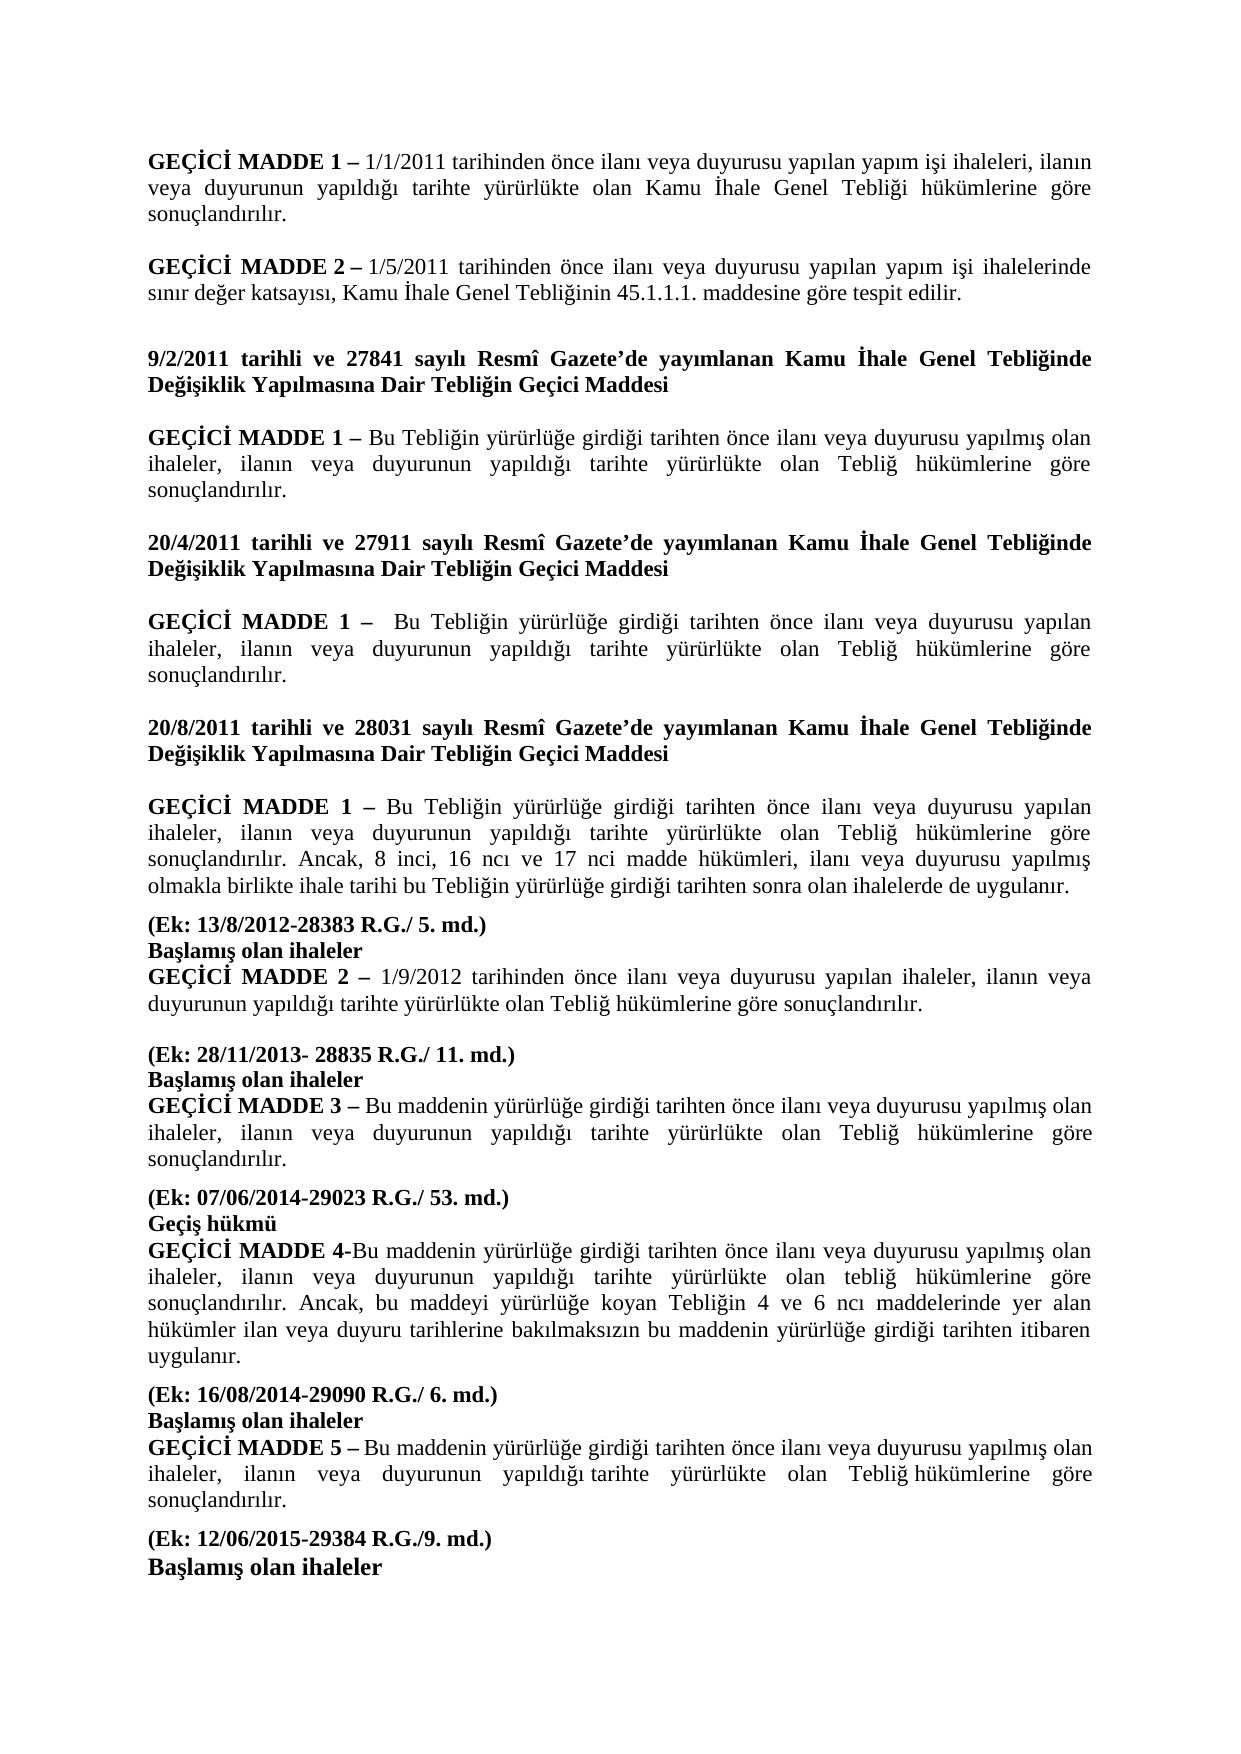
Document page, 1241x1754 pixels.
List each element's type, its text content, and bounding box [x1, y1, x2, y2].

text (Ek: 16/08/2014-29090 R.G./ 6. md.) [148, 1381, 1092, 1407]
text GEÇİCİ MADDE 1 – Bu Tebliğin yürürlüğe girdiği tarihten önce ilanı veya duyurusu yapılan ihaleler, ilanın veya duyurunun yapıldığı tarihte yürürlükte olan Tebliğ hükümlerine göre sonuçlandırılır. [148, 608, 1092, 687]
text GEÇİCİ MADDE 4-Bu maddenin yürürlüğe girdiği tarihten önce ilanı veya duyurusu yapılmış olan ihaleler, ilanın veya duyurunun yapıldığı tarihte yürürlükte olan tebliğ hükümlerine göre sonuçlandırılır. Ancak, bu maddeyi yürürlüğe koyan Tebliğin 4 ve 6 ncı maddelerinde yer alan hükümler ilan veya duyuru tarihlerine bakılmaksızın bu maddenin yürürlüğe girdiği tarihten itibaren uygulanır. [148, 1237, 1092, 1368]
text Geçiş hükmü [148, 1210, 1092, 1237]
text Başlamış olan ihaleler [148, 937, 1092, 963]
text (Ek: 13/8/2012-28383 R.G./ 5. md.) [148, 911, 1092, 937]
text (Ek: 28/11/2013- 28835 R.G./ 11. md.) [148, 1042, 1092, 1067]
text 20/8/2011 tarihli ve 28031 sayılı Resmî Gazete’de yayımlanan Kamu İhale Genel Tebliğinde Değişiklik Yapılmasına Dair Tebliğin Geçici Maddesi [148, 714, 1092, 766]
text GEÇİCİ MADDE 2 – 1/5/2011 tarihinden önce ilanı veya duyurusu yapılan yapım işi ihalelerinde sınır değer katsayısı, Kamu İhale Genel Tebliğinin 45.1.1.1. maddesine göre tespit edilir. [148, 253, 1092, 306]
text GEÇİCİ MADDE 2 – 1/9/2012 tarihinden önce ilanı veya duyurusu yapılan ihaleler, ilanın veya duyurunun yapıldığı tarihte yürürlükte olan Tebliğ hükümlerine göre sonuçlandırılır. [148, 963, 1092, 1016]
text GEÇİCİ MADDE 5 – Bu maddenin yürürlüğe girdiği tarihten önce ilanı veya duyurusu yapılmış olan ihaleler, ilanın veya duyurunun yapıldığı tarihte yürürlükte olan Tebliğ hükümlerine göre sonuçlandırılır. [148, 1434, 1092, 1513]
text Başlamış olan ihaleler [148, 1067, 1092, 1092]
text GEÇİCİ MADDE 1 – Bu Tebliğin yürürlüğe girdiği tarihten önce ilanı veya duyurusu yapılan ihaleler, ilanın veya duyurunun yapıldığı tarihte yürürlükte olan Tebliğ hükümlerine göre sonuçlandırılır. Ancak, 8 inci, 16 ncı ve 17 nci madde hükümleri, ilanı veya duyurusu yapılmış olmakla birlikte ihale tarihi bu Tebliğin yürürlüğe girdiği tarihten sonra olan ihalelerde de uygulanır. [148, 793, 1092, 898]
text GEÇİCİ MADDE 3 – Bu maddenin yürürlüğe girdiği tarihten önce ilanı veya duyurusu yapılmış olan ihaleler, ilanın veya duyurunun yapıldığı tarihte yürürlükte olan Tebliğ hükümlerine göre sonuçlandırılır. [148, 1092, 1092, 1171]
text GEÇİCİ MADDE 1 – Bu Tebliğin yürürlüğe girdiği tarihten önce ilanı veya duyurusu yapılmış olan ihaleler, ilanın veya duyurunun yapıldığı tarihte yürürlükte olan Tebliğ hükümlerine göre sonuçlandırılır. [148, 424, 1092, 503]
text 9/2/2011 tarihli ve 27841 sayılı Resmî Gazete’de yayımlanan Kamu İhale Genel Tebliğinde Değişiklik Yapılmasına Dair Tebliğin Geçici Maddesi [148, 345, 1092, 397]
text Başlamış olan ihaleler [148, 1552, 1092, 1580]
text 20/4/2011 tarihli ve 27911 sayılı Resmî Gazete’de yayımlanan Kamu İhale Genel Tebliğinde Değişiklik Yapılmasına Dair Tebliğin Geçici Maddesi [148, 529, 1092, 582]
text (Ek: 12/06/2015-29384 R.G./9. md.) [148, 1525, 1092, 1552]
text (Ek: 07/06/2014-29023 R.G./ 53. md.) [148, 1184, 1092, 1210]
text GEÇİCİ MADDE 1 – 1/1/2011 tarihinden önce ilanı veya duyurusu yapılan yapım işi ihaleleri, ilanın veya duyurunun yapıldığı tarihte yürürlükte olan Kamu İhale Genel Tebliği hükümlerine göre sonuçlandırılır. [148, 148, 1092, 227]
text Başlamış olan ihaleler [148, 1407, 1092, 1434]
